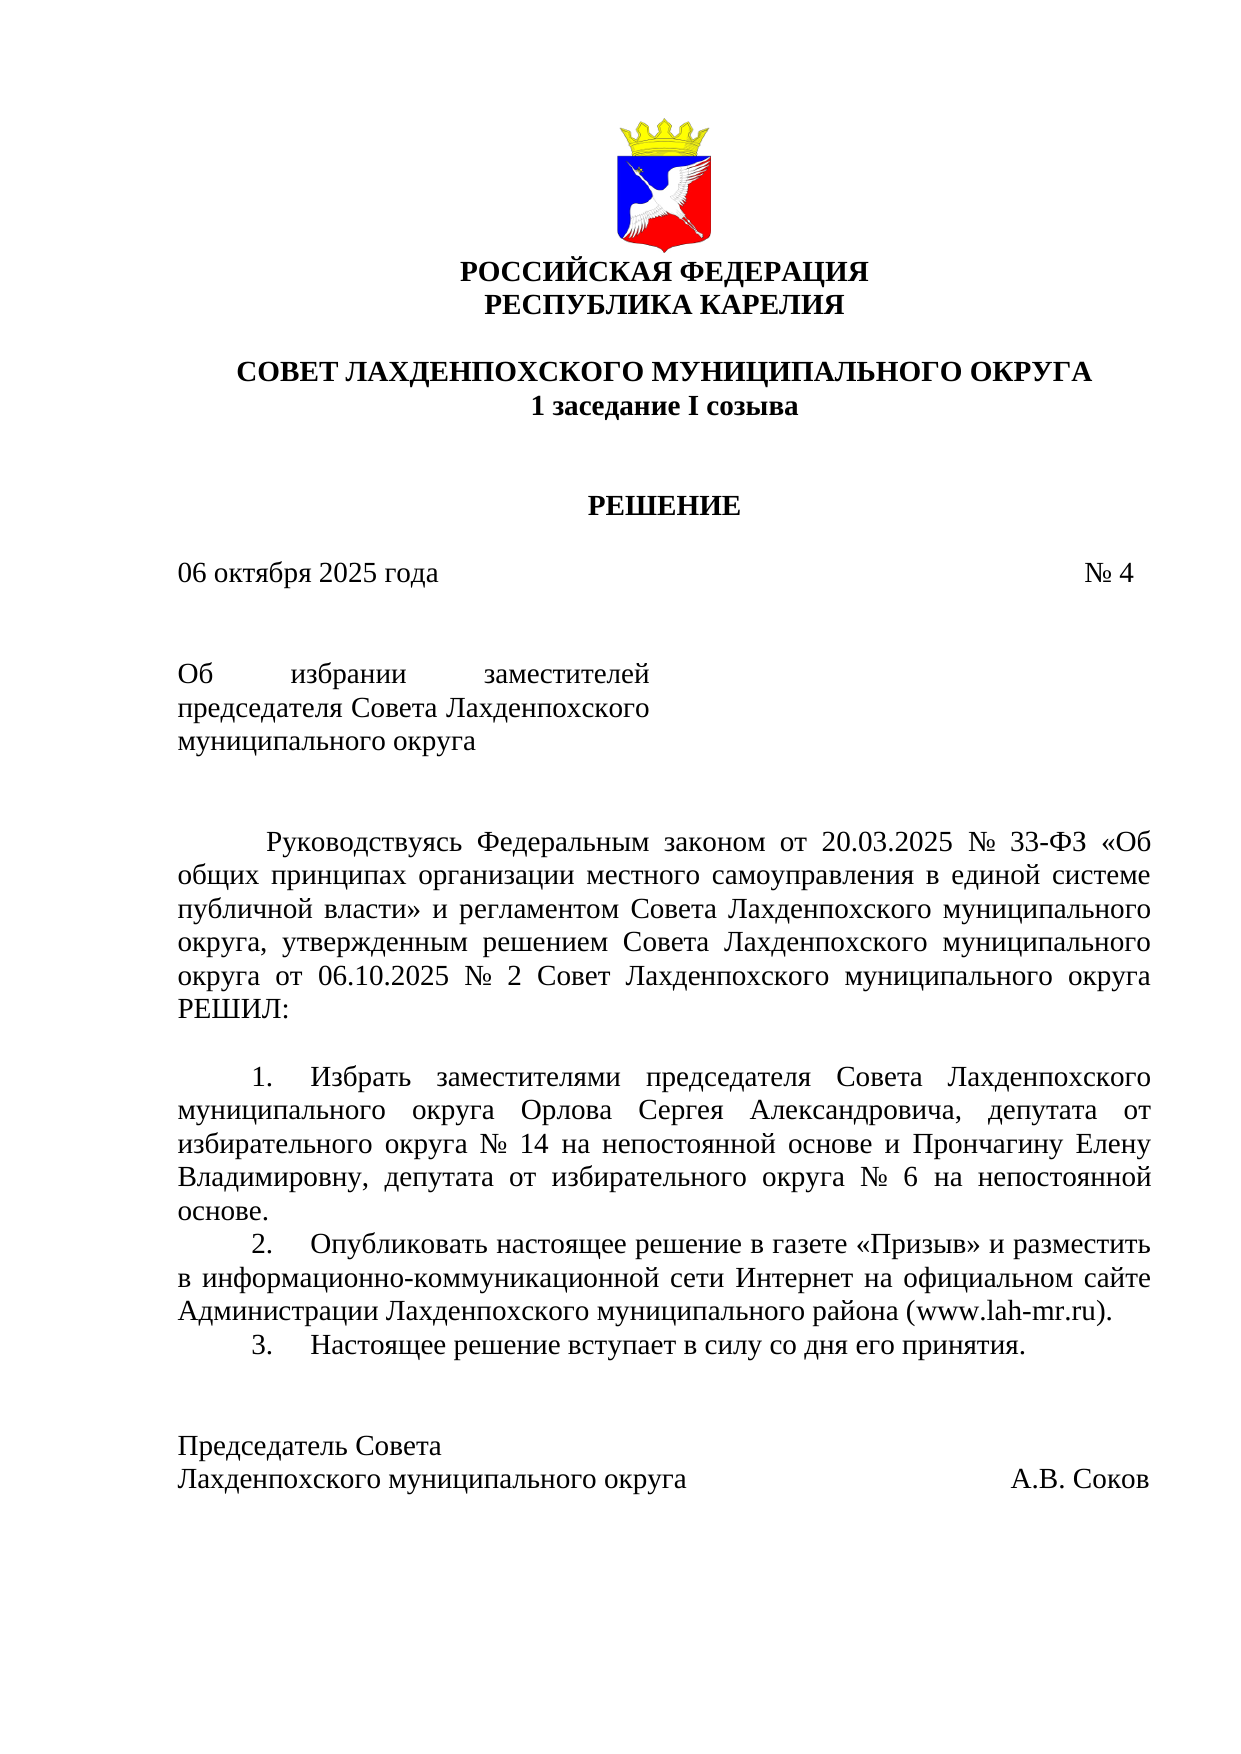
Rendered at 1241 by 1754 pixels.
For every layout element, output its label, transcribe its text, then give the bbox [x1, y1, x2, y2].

text СОВЕТ ЛАХДЕНПОХСКОГО МУНИЦИПАЛЬНОГО ОКРУГА [177, 354, 1152, 388]
list Настоящее решение вступает в силу со дня его принятия. [177, 1327, 1152, 1361]
text 06 октября 2025 года № 4 [177, 556, 1152, 589]
text Об избрании заместителей председателя Совета Лахденпохского муниципального округа [177, 656, 650, 757]
text Председатель Совета [177, 1428, 1152, 1461]
list Опубликовать настоящее решение в газете «Призыв» и разместить в информационно-коммуникационной сети Интернет на официальном сайте Администрации Лахденпохского муниципального района (www.lah-mr.ru). [177, 1226, 1152, 1327]
list Избрать заместителями председателя Совета Лахденпохского муниципального округа Орлова Сергея Александровича, депутата от избирательного округа № 14 на непостоянной основе и Прончагину Елену Владимировну, депутата от избирательного округа № 6 на непостоянной основе. [177, 1059, 1152, 1226]
text 1 заседание I созыва [177, 388, 1152, 421]
text РЕСПУБЛИКА КАРЕЛИЯ [177, 287, 1152, 321]
text РОССИЙСКАЯ ФЕДЕРАЦИЯ [177, 254, 1152, 287]
text Лахденпохского муниципального округа А.В. Соков [177, 1461, 1152, 1495]
text РЕШЕНИЕ [177, 488, 1152, 522]
text Руководствуясь Федеральным законом от 20.03.2025 № 33-ФЗ «Об общих принципах организации местного самоуправления в единой системе публичной власти» и регламентом Совета Лахденпохского муниципального округа, утвержденным решением Совета Лахденпохского муниципального округа от 06.10.2025 № 2 Совет Лахденпохского муниципального округа РЕШИЛ: [177, 824, 1152, 1025]
